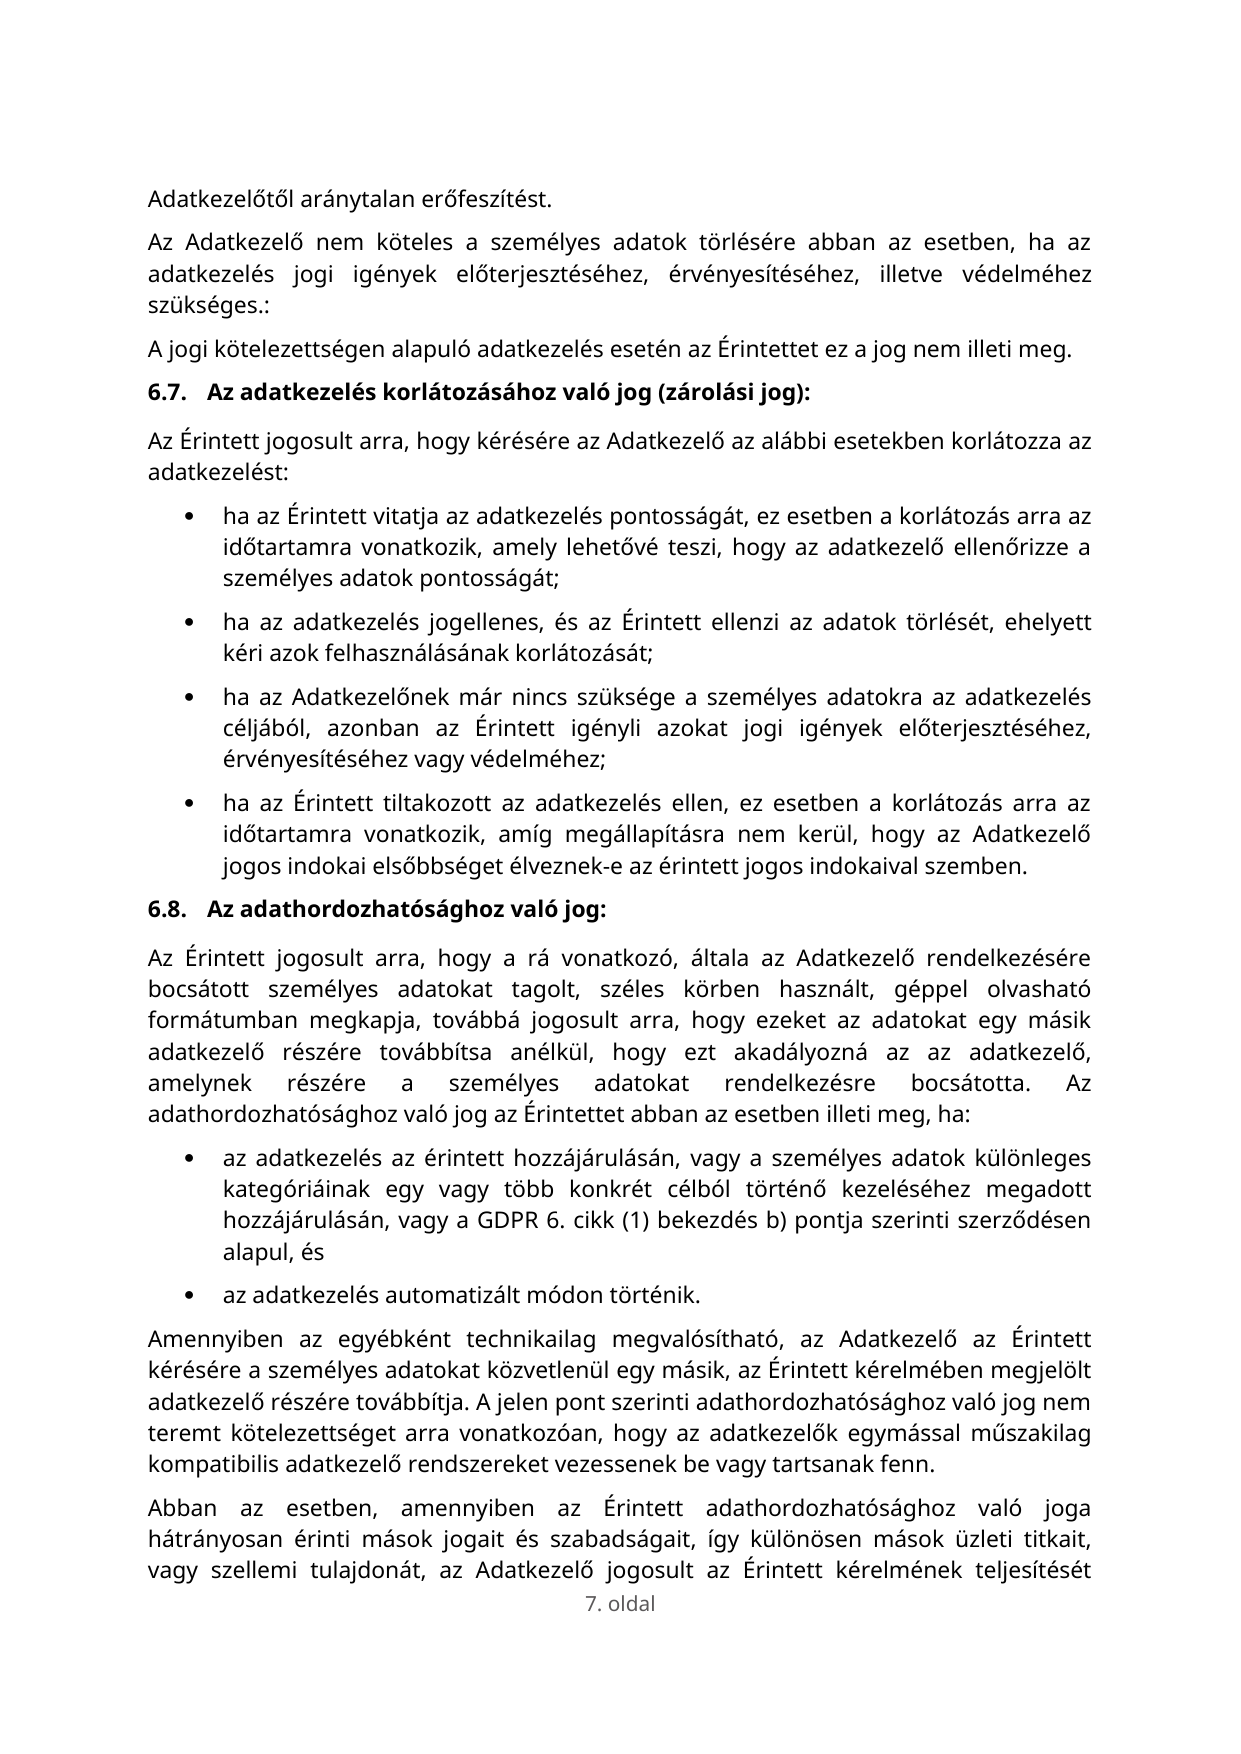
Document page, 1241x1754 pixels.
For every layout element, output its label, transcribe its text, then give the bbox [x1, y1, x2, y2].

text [148, 182, 1092, 214]
text Az Adatkezelő nem köteles a személyes adatok törlésére abban az esetben, ha az adatkezelés jogi igények előterjesztéséhez, érvényesítéséhez, illetve védelméhez szükséges.: [148, 226, 1092, 320]
text Amennyiben az egyébként technikailag megvalósítható, az Adatkezelő az Érintett kérésére a személyes adatokat közvetlenül egy másik, az Érintett kérelmében megjelölt adatkezelő részére továbbítja. A jelen pont szerinti adathordozhatósághoz való jog nem teremt kötelezettséget arra vonatkozóan, hogy az adatkezelők egymással műszakilag kompatibilis adatkezelő rendszereket vezessenek be vagy tartsanak fenn. [148, 1323, 1092, 1479]
list ha az Adatkezelőnek már nincs szüksége a személyes adatokra az adatkezelés céljából, azonban az Érintett igényli azokat jogi igények előterjesztéséhez, érvényesítéséhez vagy védelméhez; [185, 681, 1092, 775]
list Az adatkezelés korlátozásához való jog (zárolási jog): [148, 376, 1092, 407]
list Az adathordozhatósághoz való jog: [148, 893, 1092, 925]
list ha az Érintett tiltakozott az adatkezelés ellen, ez esetben a korlátozás arra az időtartamra vonatkozik, amíg megállapításra nem kerül, hogy az Adatkezelő jogos indokai elsőbbséget élveznek-e az érintett jogos indokaival szemben. [185, 787, 1092, 881]
text Az Érintett jogosult arra, hogy a rá vonatkozó, általa az Adatkezelő rendelkezésére bocsátott személyes adatokat tagolt, széles körben használt, géppel olvasható formátumban megkapja, továbbá jogosult arra, hogy ezeket az adatokat egy másik adatkezelő részére továbbítsa anélkül, hogy ezt akadályozná az az adatkezelő, amelynek részére a személyes adatokat rendelkezésre bocsátotta. Az adathordozhatósághoz való jog az Érintettet abban az esetben illeti meg, ha: [148, 942, 1092, 1129]
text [148, 1492, 1092, 1586]
list ha az adatkezelés jogellenes, és az Érintett ellenzi az adatok törlését, ehelyett kéri azok felhasználásának korlátozását; [185, 606, 1092, 668]
text A jogi kötelezettségen alapuló adatkezelés esetén az Érintettet ez a jog nem illeti meg. [148, 332, 1092, 364]
list ha az Érintett vitatja az adatkezelés pontosságát, ez esetben a korlátozás arra az időtartamra vonatkozik, amely lehetővé teszi, hogy az adatkezelő ellenőrizze a személyes adatok pontosságát; [185, 500, 1092, 593]
list az adatkezelés az érintett hozzájárulásán, vagy a személyes adatok különleges kategóriáinak egy vagy több konkrét célból történő kezeléséhez megadott hozzájárulásán, vagy a GDPR 6. cikk (1) bekezdés b) pontja szerinti szerződésen alapul, és [185, 1142, 1092, 1267]
list az adatkezelés automatizált módon történik. [185, 1279, 1092, 1311]
text Az Érintett jogosult arra, hogy kérésére az Adatkezelő az alábbi esetekben korlátozza az adatkezelést: [148, 425, 1092, 487]
